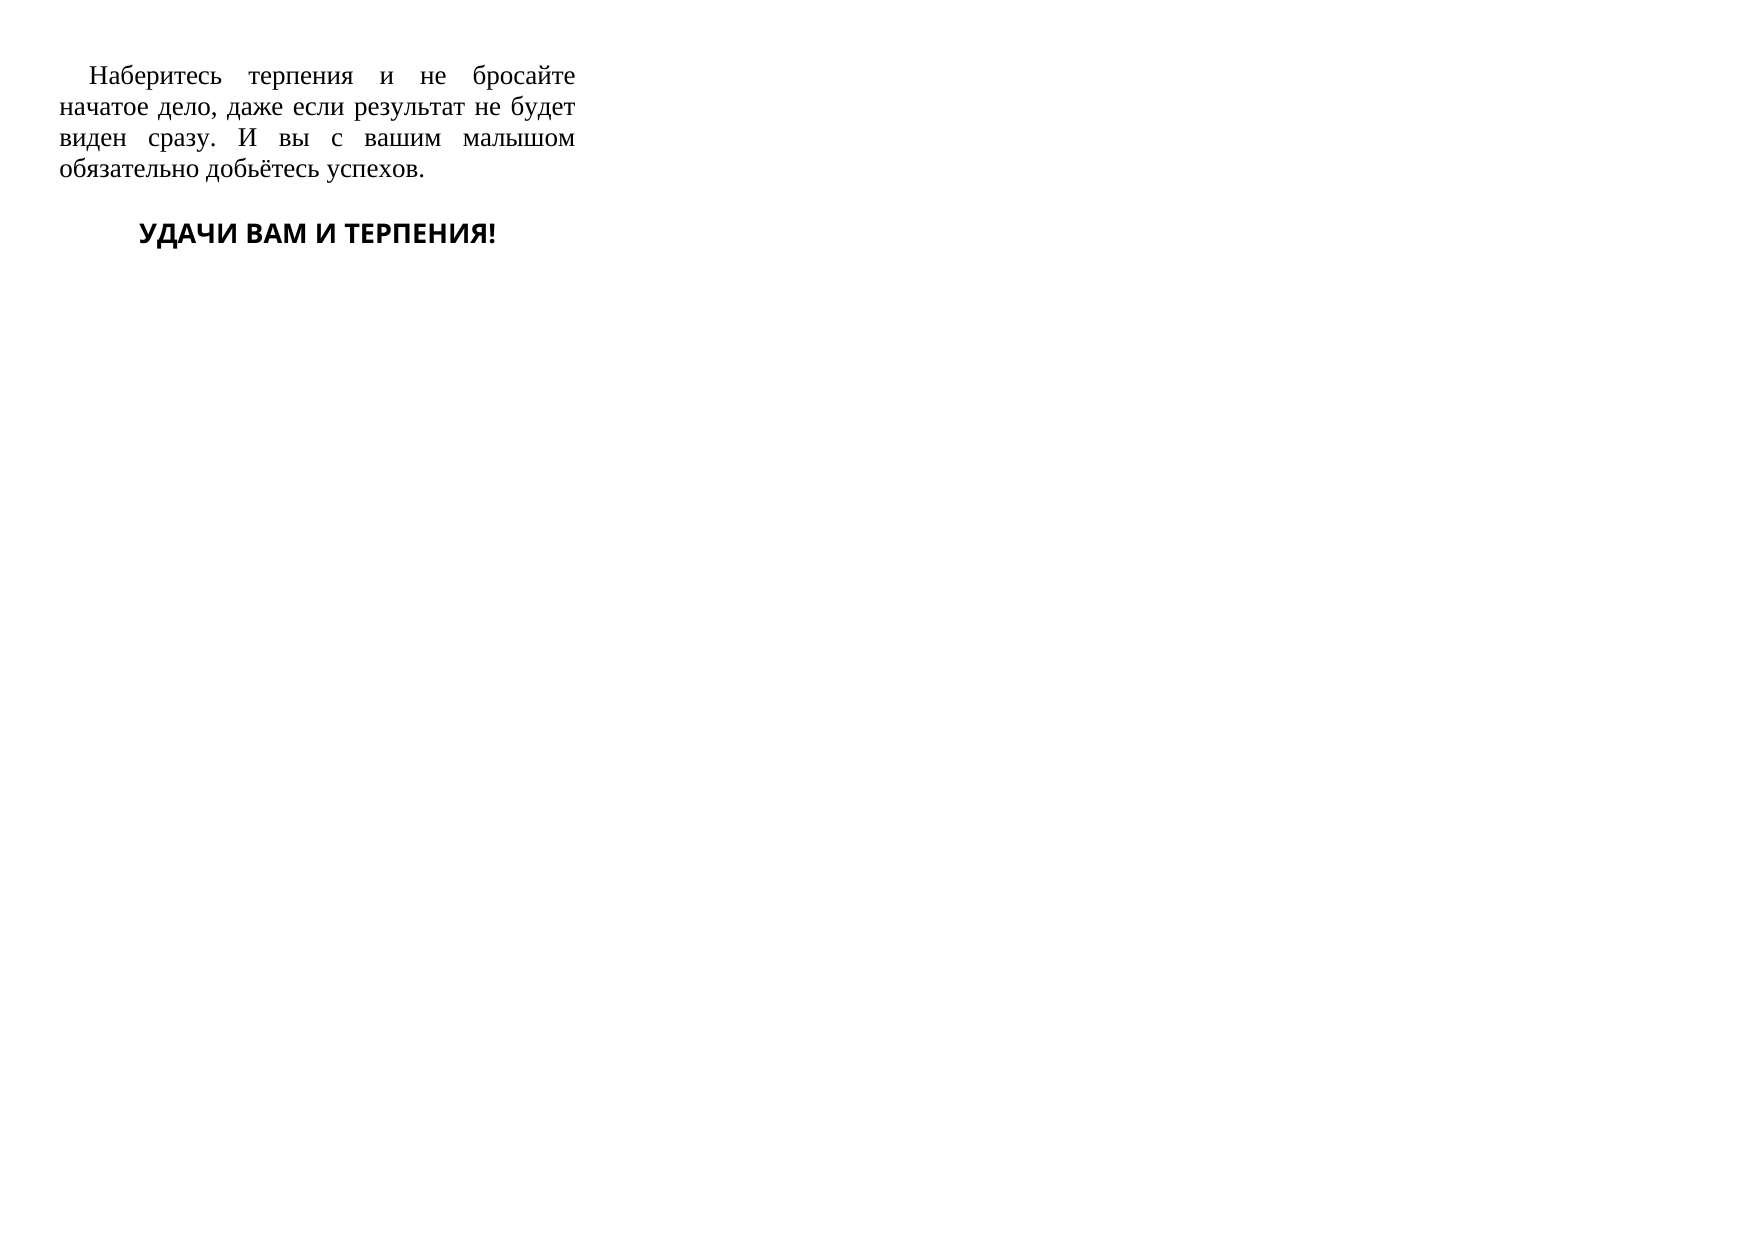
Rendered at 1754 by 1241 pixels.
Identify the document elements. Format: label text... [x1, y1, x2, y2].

text УДАЧИ ВАМ И ТЕРПЕНИЯ! [59, 215, 576, 252]
text Наберитесь терпения и не бросайте начатое дело, даже если результат не будет виден сразу. И вы с вашим малышом обязательно добьётесь успехов. [59, 59, 576, 184]
